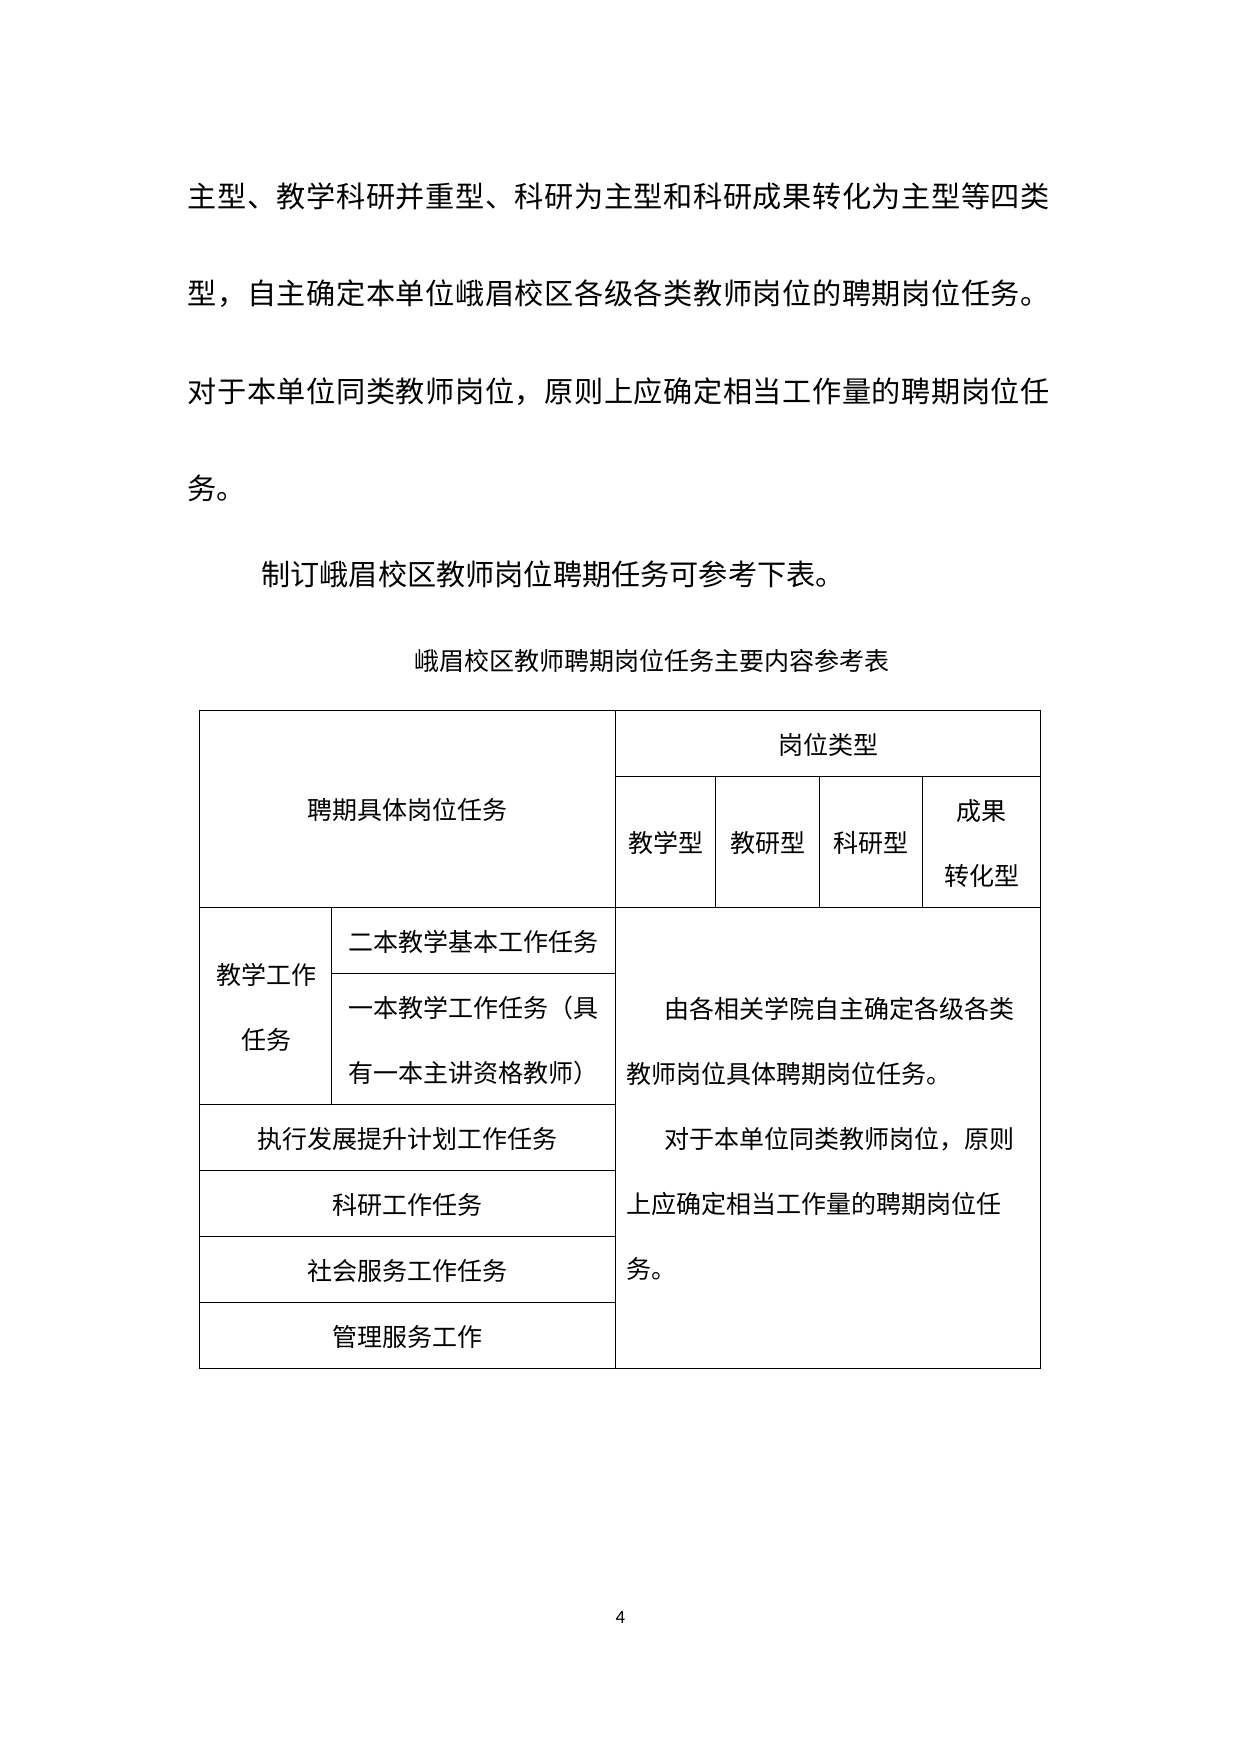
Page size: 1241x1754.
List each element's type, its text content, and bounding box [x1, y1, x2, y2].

text 制订峨眉校区教师岗位聘期任务可参考下表。 [187, 541, 1053, 606]
table_cell 社会服务工作任务 [200, 1237, 615, 1302]
table_cell 科研型 [820, 777, 922, 907]
table_cell 一本教学工作任务（具有一本主讲资格教师） [332, 974, 615, 1104]
table_cell 科研工作任务 [200, 1171, 615, 1236]
table_cell 教学型 [616, 777, 715, 907]
text 峨眉校区教师聘期岗位任务主要内容参考表 [187, 627, 1053, 692]
table_header 岗位类型 [616, 711, 1040, 776]
table_cell 教研型 [716, 777, 819, 907]
table_cell 成果 转化型 [923, 777, 1040, 907]
table_cell 教学工作任务 [200, 908, 331, 1104]
table_header 聘期具体岗位任务 [200, 711, 615, 907]
table_cell 执行发展提升计划工作任务 [200, 1105, 615, 1170]
table_cell 二本教学基本工作任务 [332, 908, 615, 973]
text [187, 162, 1053, 519]
table_cell 由各相关学院自主确定各级各类教师岗位具体聘期岗位任务。 对于本单位同类教师岗位，原则上应确定相当工作量的聘期岗位任务。 [616, 908, 1040, 1368]
table_cell 管理服务工作 [200, 1303, 615, 1368]
